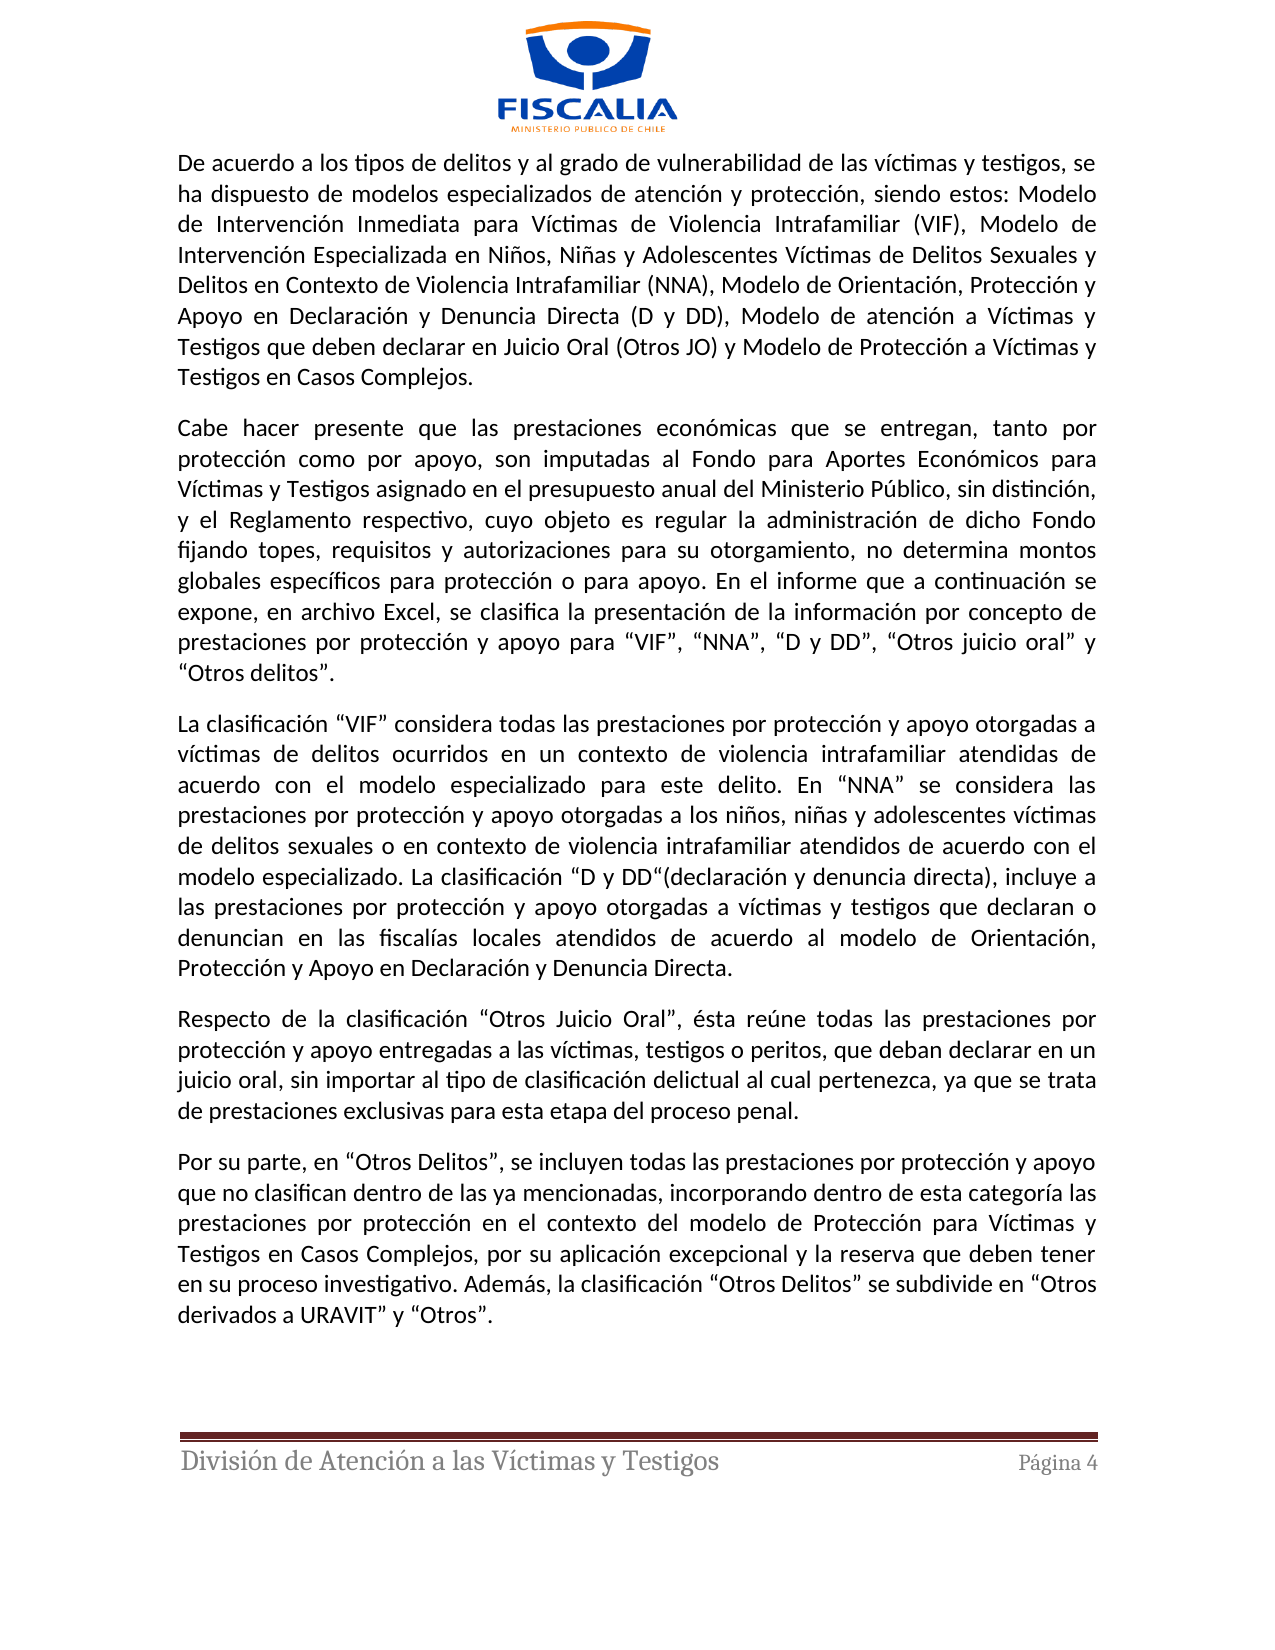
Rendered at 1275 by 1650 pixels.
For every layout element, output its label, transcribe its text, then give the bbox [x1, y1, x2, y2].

text Respecto de la clasificación “Otros Juicio Oral”, ésta reúne todas las prestaciones por protección y apoyo entregadas a las víctimas, testigos o peritos, que deban declarar en un juicio oral, sin importar al tipo de clasificación delictual al cual pertenezca, ya que se trata de prestaciones exclusivas para esta etapa del proceso penal. [177, 1004, 1098, 1126]
text Cabe hacer presente que las prestaciones económicas que se entregan, tanto por protección como por apoyo, son imputadas al Fondo para Aportes Económicos para Víctimas y Testigos asignado en el presupuesto anual del Ministerio Público, sin distinción, y el Reglamento respectivo, cuyo objeto es regular la administración de dicho Fondo fijando topes, requisitos y autorizaciones para su otorgamiento, no determina montos globales específicos para protección o para apoyo. En el informe que a continuación se expone, en archivo Excel, se clasifica la presentación de la información por concepto de prestaciones por protección y apoyo para “VIF”, “NNA”, “D y DD”, “Otros juicio oral” y “Otros delitos”. [177, 413, 1098, 687]
text Por su parte, en “Otros Delitos”, se incluyen todas las prestaciones por protección y apoyo que no clasifican dentro de las ya mencionadas, incorporando dentro de esta categoría las prestaciones por protección en el contexto del modelo de Protección para Víctimas y Testigos en Casos Complejos, por su aplicación excepcional y la reserva que deben tener en su proceso investigativo. Además, la clasificación “Otros Delitos” se subdivide en “Otros derivados a URAVIT” y “Otros”. [177, 1147, 1098, 1330]
picture [498, 21, 678, 132]
text La clasificación “VIF” considera todas las prestaciones por protección y apoyo otorgadas a víctimas de delitos ocurridos en un contexto de violencia intrafamiliar atendidas de acuerdo con el modelo especializado para este delito. En “NNA” se considera las prestaciones por protección y apoyo otorgadas a los niños, niñas y adolescentes víctimas de delitos sexuales o en contexto de violencia intrafamiliar atendidos de acuerdo con el modelo especializado. La clasificación “D y DD“(declaración y denuncia directa), incluye a las prestaciones por protección y apoyo otorgadas a víctimas y testigos que declaran o denuncian en las fiscalías locales atendidos de acuerdo al modelo de Orientación, Protección y Apoyo en Declaración y Denuncia Directa. [177, 708, 1098, 983]
text De acuerdo a los tipos de delitos y al grado de vulnerabilidad de las víctimas y testigos, se ha dispuesto de modelos especializados de atención y protección, siendo estos: Modelo de Intervención Inmediata para Víctimas de Violencia Intrafamiliar (VIF), Modelo de Intervención Especializada en Niños, Niñas y Adolescentes Víctimas de Delitos Sexuales y Delitos en Contexto de Violencia Intrafamiliar (NNA), Modelo de Orientación, Protección y Apoyo en Declaración y Denuncia Directa (D y DD), Modelo de atención a Víctimas y Testigos que deben declarar en Juicio Oral (Otros JO) y Modelo de Protección a Víctimas y Testigos en Casos Complejos. [177, 148, 1098, 392]
